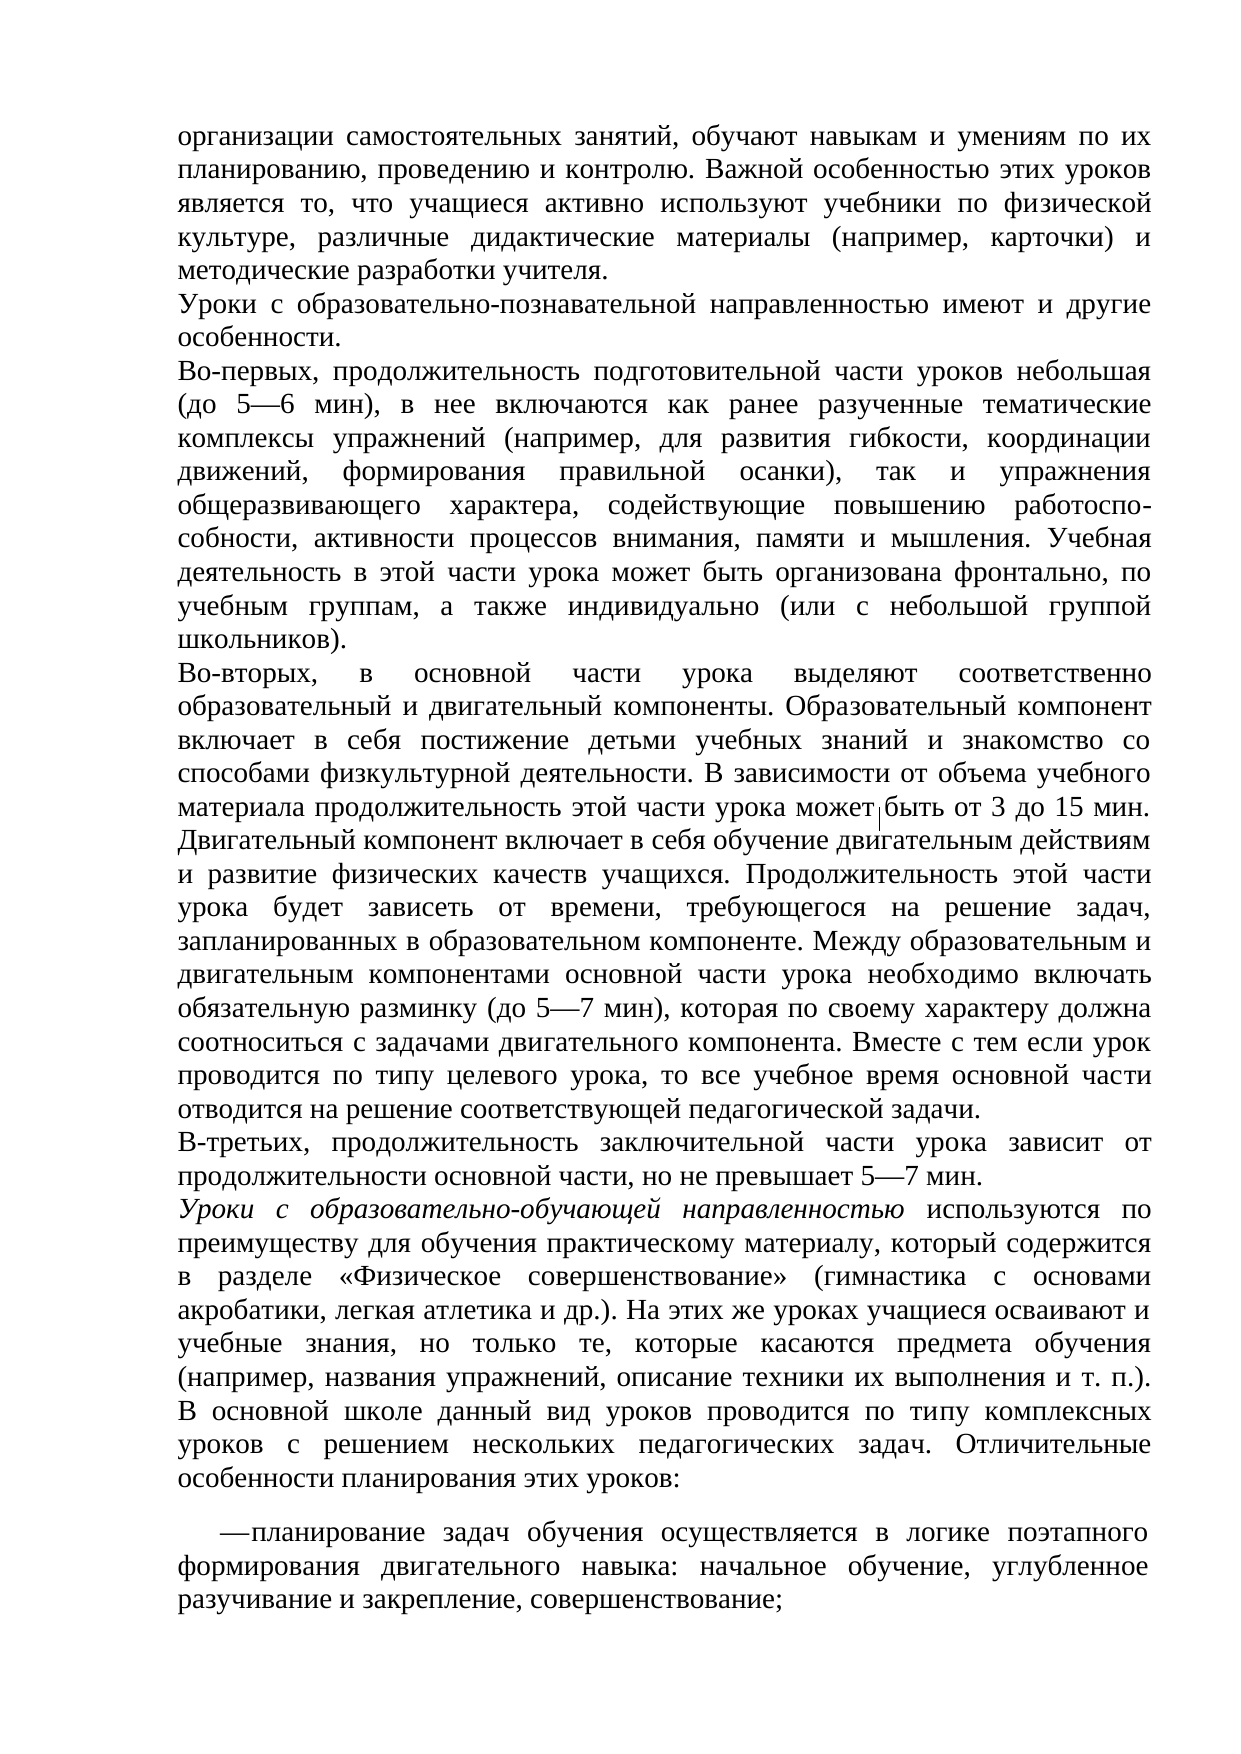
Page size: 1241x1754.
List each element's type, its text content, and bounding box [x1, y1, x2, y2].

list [177, 118, 1152, 286]
list В-третьих, продолжительность заключительной части урока зависит от продолжительности основной части, но не превышает 5—7 мин. [177, 1124, 1152, 1191]
list Уроки с образовательно-обучающей направленностью используются по преимуществу для обучения практическому материалу, который содержится в разделе «Физическое совершенствование» (гимнастика с основами акробатики, легкая атлетика и др.). На этих же уроках учащиеся осваивают и учебные знания, но только те, которые касаются предмета обучения (например, названия упражнений, описание техники их выполнения и т. п.). В основной школе данный вид уроков проводится по типу комплексных уроков с решением нескольких педагогических задач. Отличительные особенности планирования этих уроков: [177, 1191, 1152, 1493]
list Уроки с образовательно-познавательной направленностью имеют и другие особенности. [177, 286, 1152, 353]
list Во-вторых, в основной части урока выделяют соответственно образовательный и двигательный компоненты. Образовательный компонент включает в себя постижение детьми учебных знаний и знакомство со способами физкультурной деятельности. В зависимости от объема учебного материала продолжительность этой части урока может быть от 3 до 15 мин. Двигательный компонент включает в себя обучение двигательным действиям и развитие физических качеств учащихся. Продолжительность этой части урока будет зависеть от времени, требующегося на решение задач, запланированных в образовательном компоненте. Между образовательным и двигательным компонентами основной части урока необходимо включать обязательную разминку (до 5—7 мин), которая по своему характеру должна соотноситься с задачами двигательного компонента. Вместе с тем если урок проводится по типу целевого урока, то все учебное время основной части отводится на решение соответствующей педагогической задачи. [177, 655, 1152, 1124]
list планирование задач обучения осуществляется в логике поэтапного формирования двигательного навыка: начальное обучение, углубленное разучивание и закрепление, совершенствование; [177, 1514, 1149, 1615]
list Во-первых, продолжительность подготовительной части уроков небольшая (до 5—6 мин), в нее включаются как ранее разученные тематические комплексы упражнений (например, для развития гибкости, координации движений, формирования правильной осанки), так и упражнения общеразвивающего характера, содействующие повышению работоспособности, активности процессов внимания, памяти и мышления. Учебная деятельность в этой части урока может быть организована фронтально, по учебным группам, а также индивидуально (или с небольшой группой школьников). [177, 353, 1152, 655]
